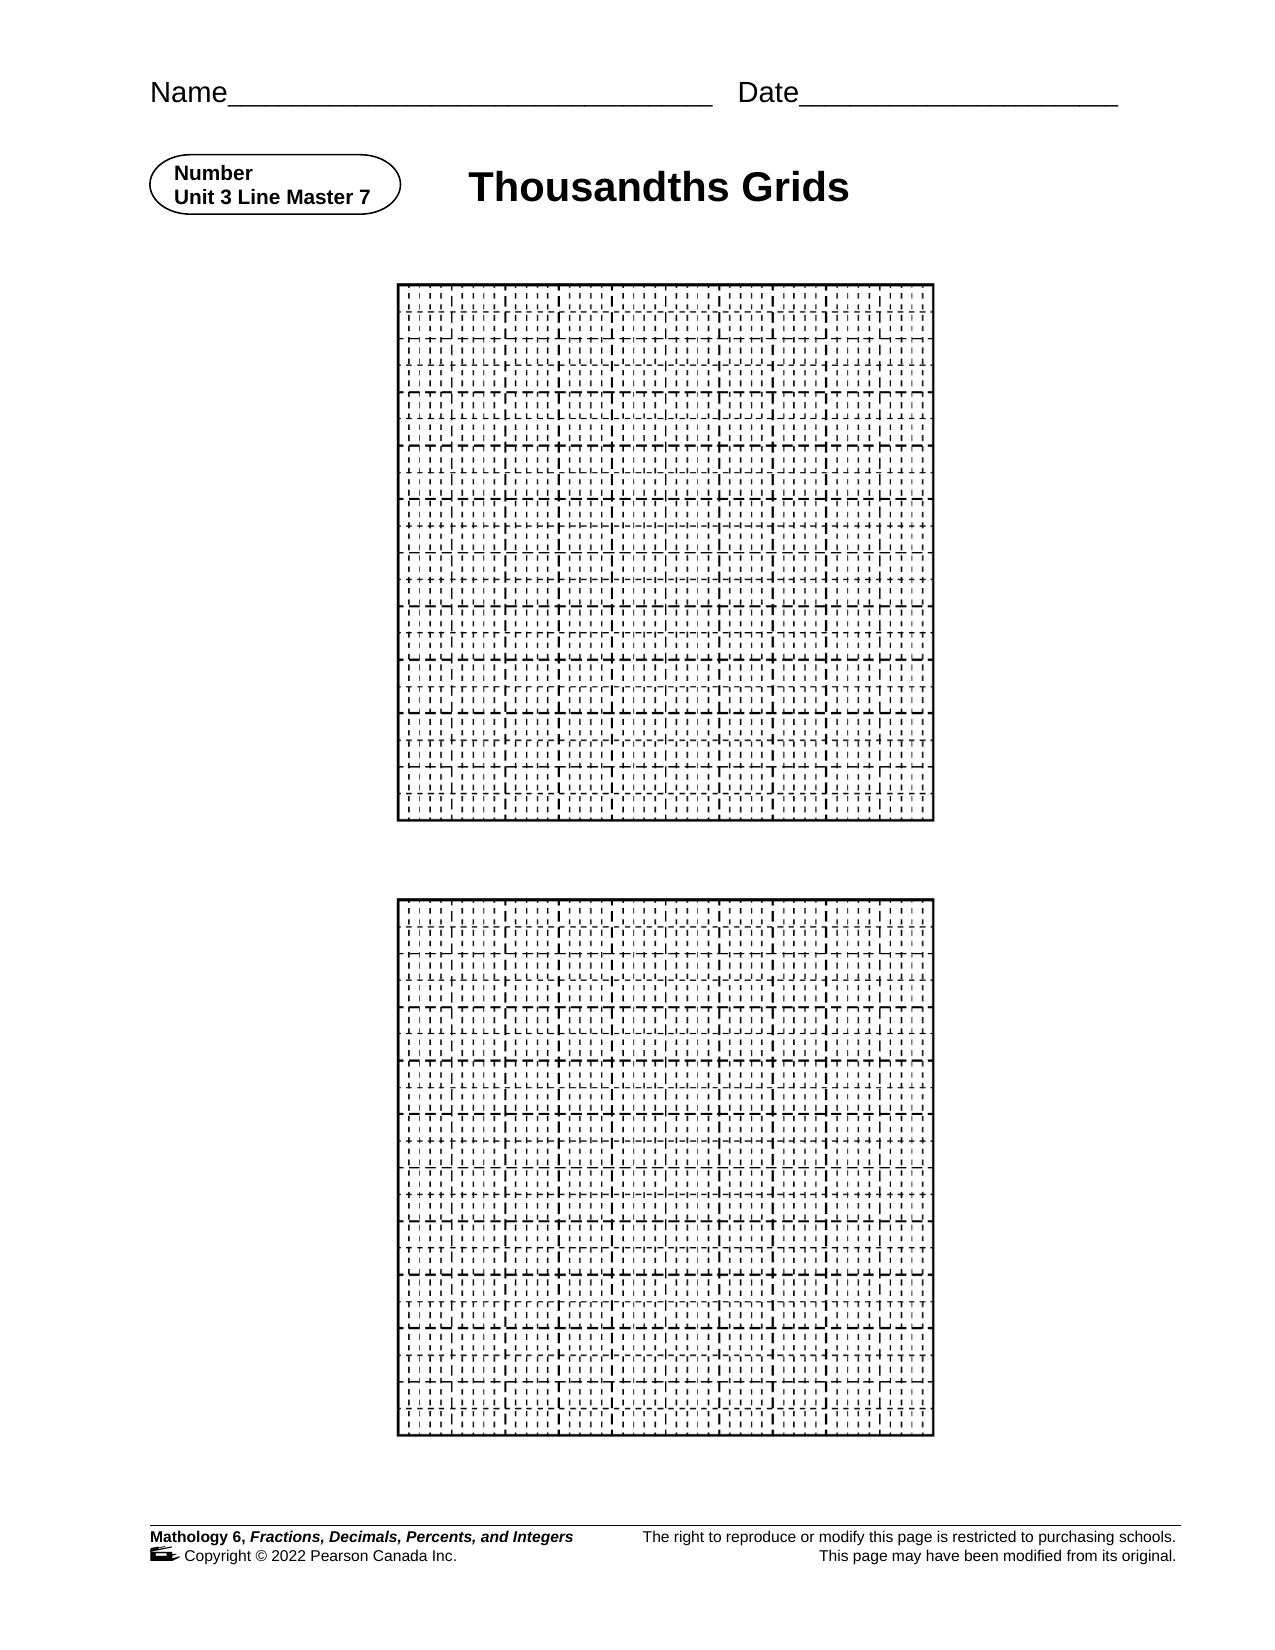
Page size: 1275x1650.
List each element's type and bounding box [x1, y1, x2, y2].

picture [396, 283, 935, 822]
picture [150, 1546, 180, 1561]
picture [396, 898, 935, 1437]
